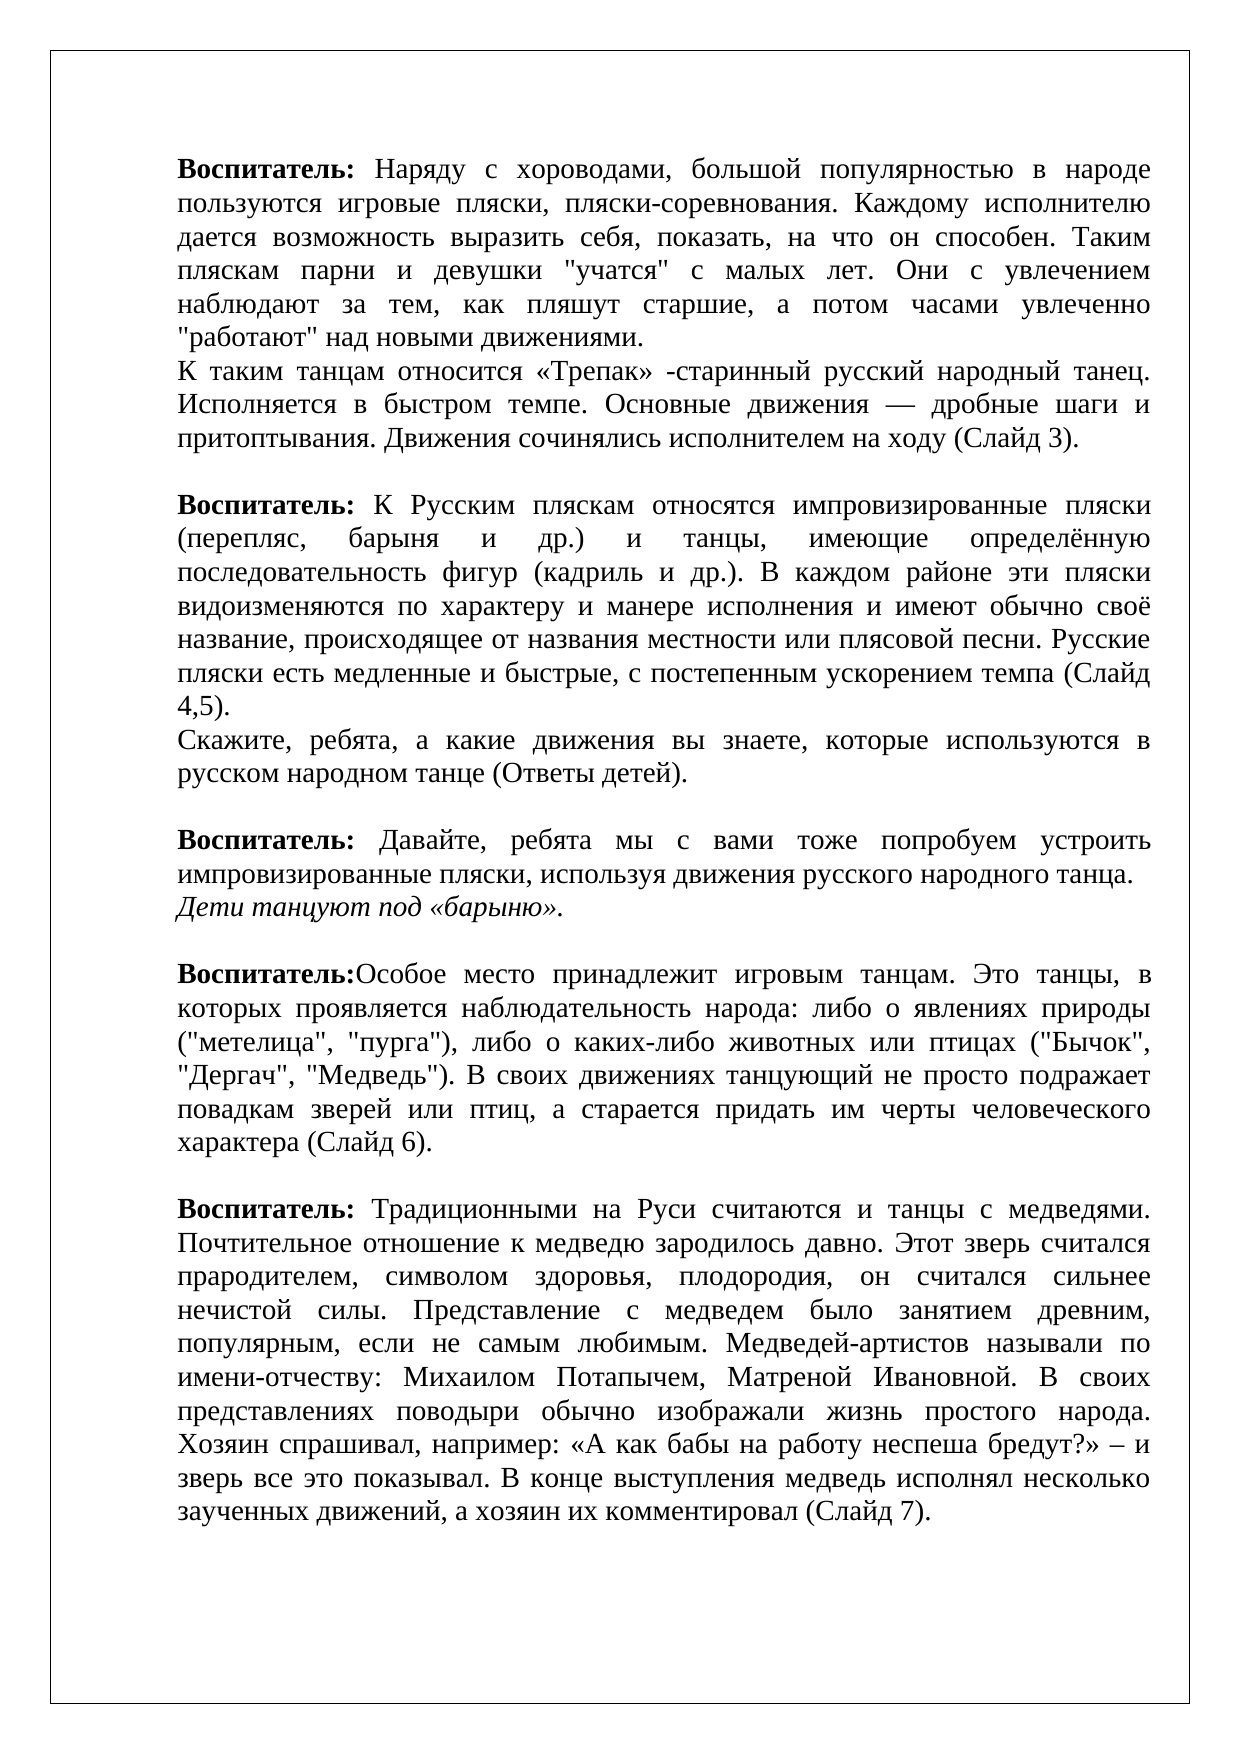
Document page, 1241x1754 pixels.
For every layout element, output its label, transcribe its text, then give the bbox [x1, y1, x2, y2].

text Воспитатель: Давайте, ребята мы с вами тоже попробуем устроить импровизированные пляски, используя движения русского народного танца. [177, 822, 1152, 889]
text Воспитатель:Особое место принадлежит игровым танцам. Это танцы, в которых проявляется наблюдательность народа: либо о явлениях природы ("метелица", "пурга"), либо о каких-либо животных или птицах ("Бычок", "Дергач", "Медведь"). В своих движениях танцующий не просто подражает повадкам зверей или птиц, а старается придать им черты человеческого характера (Слайд 6). [177, 957, 1152, 1158]
text Воспитатель: Наряду с хороводами, большой популярностью в народе пользуются игровые пляски, пляски-соревнования. Каждому исполнителю дается возможность выразить себя, показать, на что он способен. Таким пляскам парни и девушки "учатся" с малых лет. Они с увлечением наблюдают за тем, как пляшут старшие, а потом часами увлеченно "работают" над новыми движениями. [177, 152, 1152, 353]
text Скажите, ребята, а какие движения вы знаете, которые используются в русском народном танце (Ответы детей). [177, 722, 1152, 789]
text Воспитатель: К Русским пляскам относятся импровизированные пляски (перепляс, барыня и др.) и танцы, имеющие определённую последовательность фигур (кадриль и др.). В каждом районе эти пляски видоизменяются по характеру и манере исполнения и имеют обычно своё название, происходящее от названия местности или плясовой песни. Русские пляски есть медленные и быстрые, с постепенным ускорением темпа (Слайд 4,5). [177, 487, 1152, 722]
text Воспитатель: Традиционными на Руси считаются и танцы с медведями. Почтительное отношение к медведю зародилось давно. Этот зверь считался прародителем, символом здоровья, плодородия, он считался сильнее нечистой силы. Представление с медведем было занятием древним, популярным, если не самым любимым. Медведей-артистов называли по имени-отчеству: Михаилом Потапычем, Матреной Ивановной. В своих представлениях поводыри обычно изображали жизнь простого народа. Хозяин спрашивал, например: «А как бабы на работу неспеша бредут?» – и зверь все это показывал. В конце выступления медведь исполнял несколько заученных движений, а хозяин их комментировал (Слайд 7). [177, 1191, 1152, 1527]
text Дети танцуют под «барыню». [177, 889, 1152, 923]
text К таким танцам относится «Трепак» -старинный русский народный танец. Исполняется в быстром темпе. Основные движения — дробные шаги и притоптывания. Движения сочинялись исполнителем на ходу (Слайд 3). [177, 353, 1152, 453]
